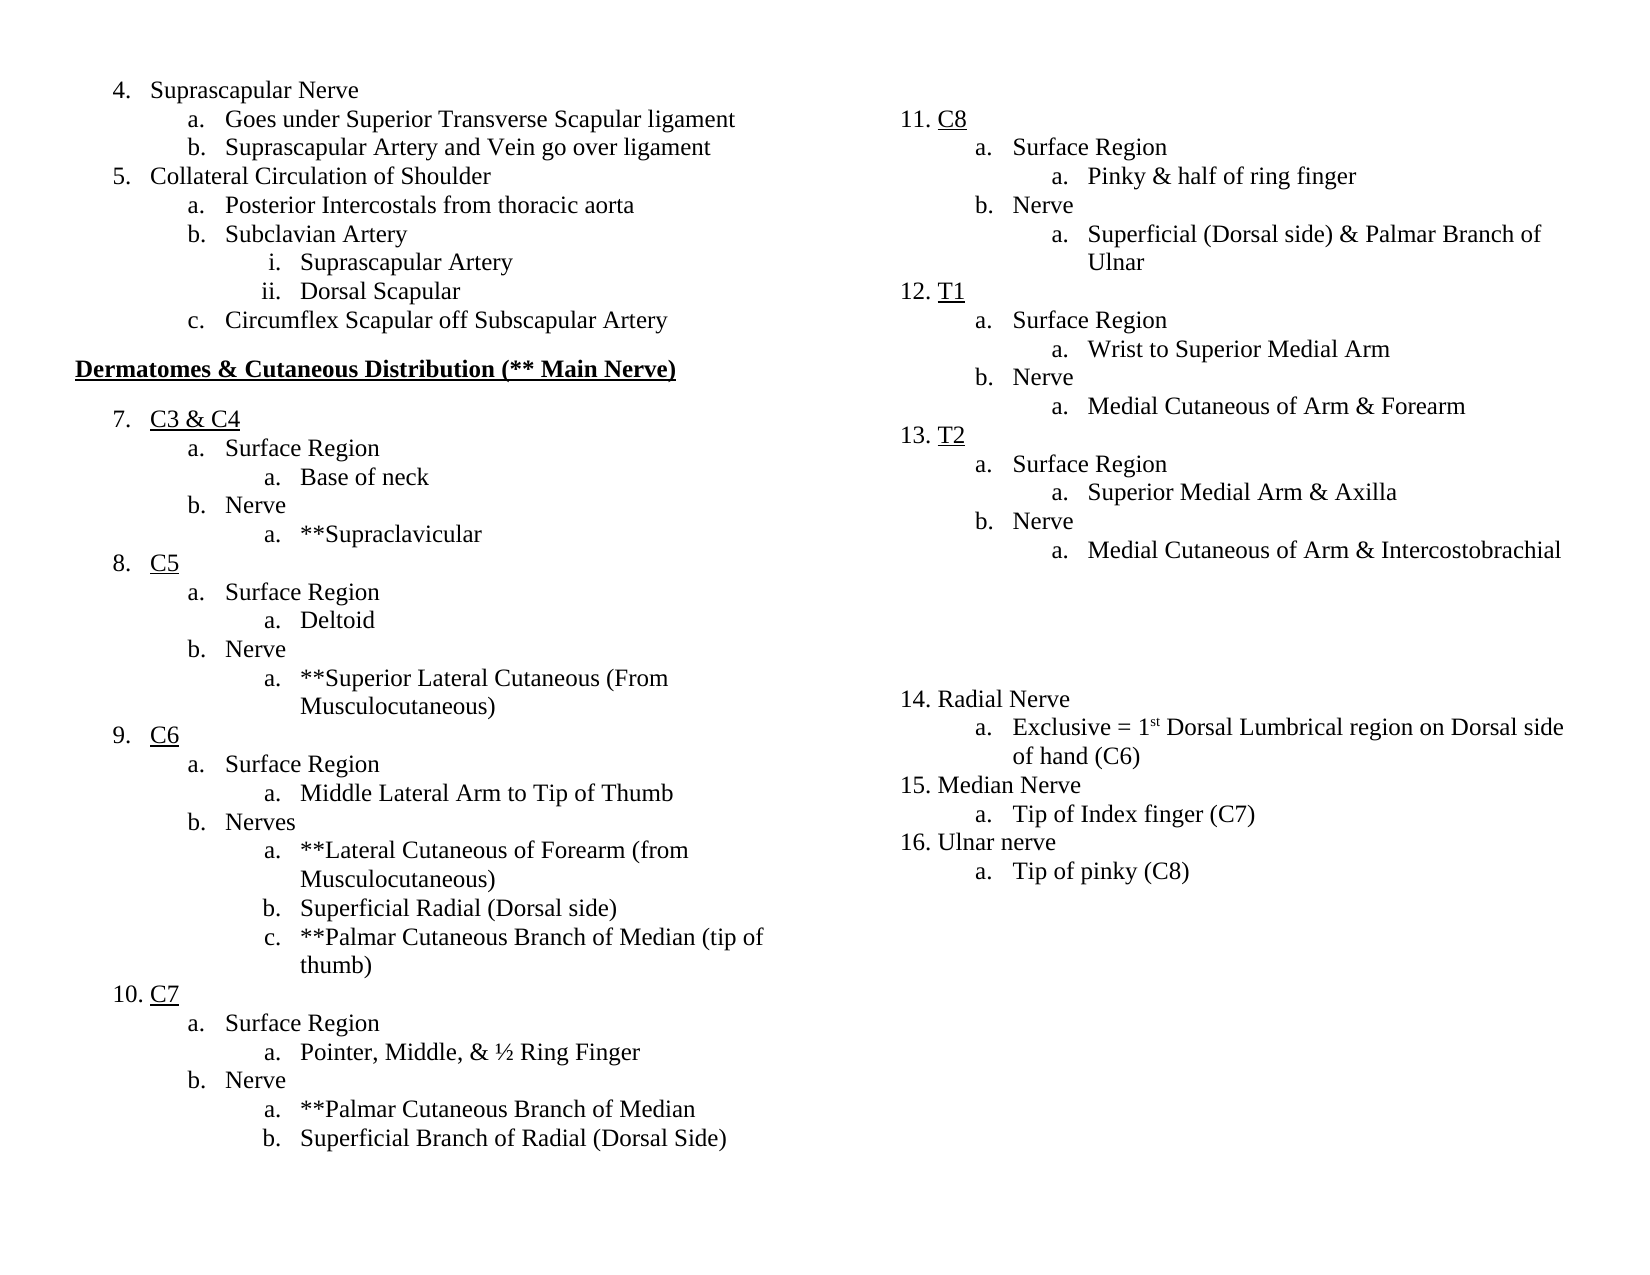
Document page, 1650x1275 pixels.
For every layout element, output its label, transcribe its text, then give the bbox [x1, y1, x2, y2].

list C5 [112, 548, 787, 577]
list Pointer, Middle, & ½ Ring Finger [281, 1037, 787, 1065]
list Wrist to Superior Medial Arm [1069, 334, 1575, 362]
list Ulnar nerve [900, 827, 1575, 856]
list Medial Cutaneous of Arm & Forearm [1069, 391, 1575, 420]
list Middle Lateral Arm to Tip of Thumb [281, 778, 787, 807]
list Nerve [187, 490, 787, 519]
list Deltoid [281, 605, 787, 634]
list Superficial Radial (Dorsal side) [281, 893, 787, 922]
list Nerve [975, 506, 1575, 535]
list Nerve [187, 1065, 787, 1094]
list Surface Region [975, 449, 1575, 477]
list **Supraclavicular [281, 519, 787, 548]
list Median Nerve [900, 770, 1575, 799]
list **Palmar Cutaneous Branch of Median (tip of thumb) [281, 922, 787, 979]
list Dorsal Scapular [281, 276, 787, 305]
list C6 [112, 720, 787, 749]
list **Superior Lateral Cutaneous (From Musculocutaneous) [281, 663, 787, 720]
list Medial Cutaneous of Arm & Intercostobrachial [1069, 535, 1575, 564]
list Surface Region [187, 433, 787, 462]
list Collateral Circulation of Shoulder [112, 161, 787, 190]
list T2 [900, 420, 1575, 449]
list Superior Medial Arm & Axilla [1069, 477, 1575, 506]
list Surface Region [975, 132, 1575, 161]
list C3 & C4 [112, 404, 787, 433]
list Surface Region [975, 305, 1575, 334]
list Superficial (Dorsal side) & Palmar Branch of Ulnar [1069, 219, 1575, 276]
list Posterior Intercostals from thoracic aorta [187, 190, 787, 219]
list **Lateral Cutaneous of Forearm (from Musculocutaneous) [281, 835, 787, 893]
list Suprascapular Nerve [112, 75, 787, 104]
list Pinky & half of ring finger [1069, 161, 1575, 190]
list T1 [900, 276, 1575, 305]
list Surface Region [187, 577, 787, 605]
list Superficial Branch of Radial (Dorsal Side) [281, 1123, 787, 1152]
list Circumflex Scapular off Subscapular Artery [187, 305, 787, 334]
list Nerve [975, 190, 1575, 219]
list **Palmar Cutaneous Branch of Median [281, 1094, 787, 1123]
list Exclusive = 1st Dorsal Lumbrical region on Dorsal side of hand (C6) [975, 712, 1575, 770]
list Nerve [187, 634, 787, 663]
list Surface Region [187, 749, 787, 778]
list Tip of pinky (C8) [975, 856, 1575, 885]
list Radial Nerve [900, 684, 1575, 712]
list Suprascapular Artery [281, 247, 787, 276]
list Surface Region [187, 1008, 787, 1037]
list Suprascapular Artery and Vein go over ligament [187, 132, 787, 161]
text Dermatomes & Cutaneous Distribution (** Main Nerve) [75, 354, 787, 383]
list C7 [112, 979, 787, 1008]
list C8 [900, 104, 1575, 132]
list Nerves [187, 807, 787, 835]
list Subclavian Artery [187, 219, 787, 247]
list Tip of Index finger (C7) [975, 799, 1575, 827]
list Nerve [975, 362, 1575, 391]
list Goes under Superior Transverse Scapular ligament [187, 104, 787, 132]
list Base of neck [281, 462, 787, 490]
